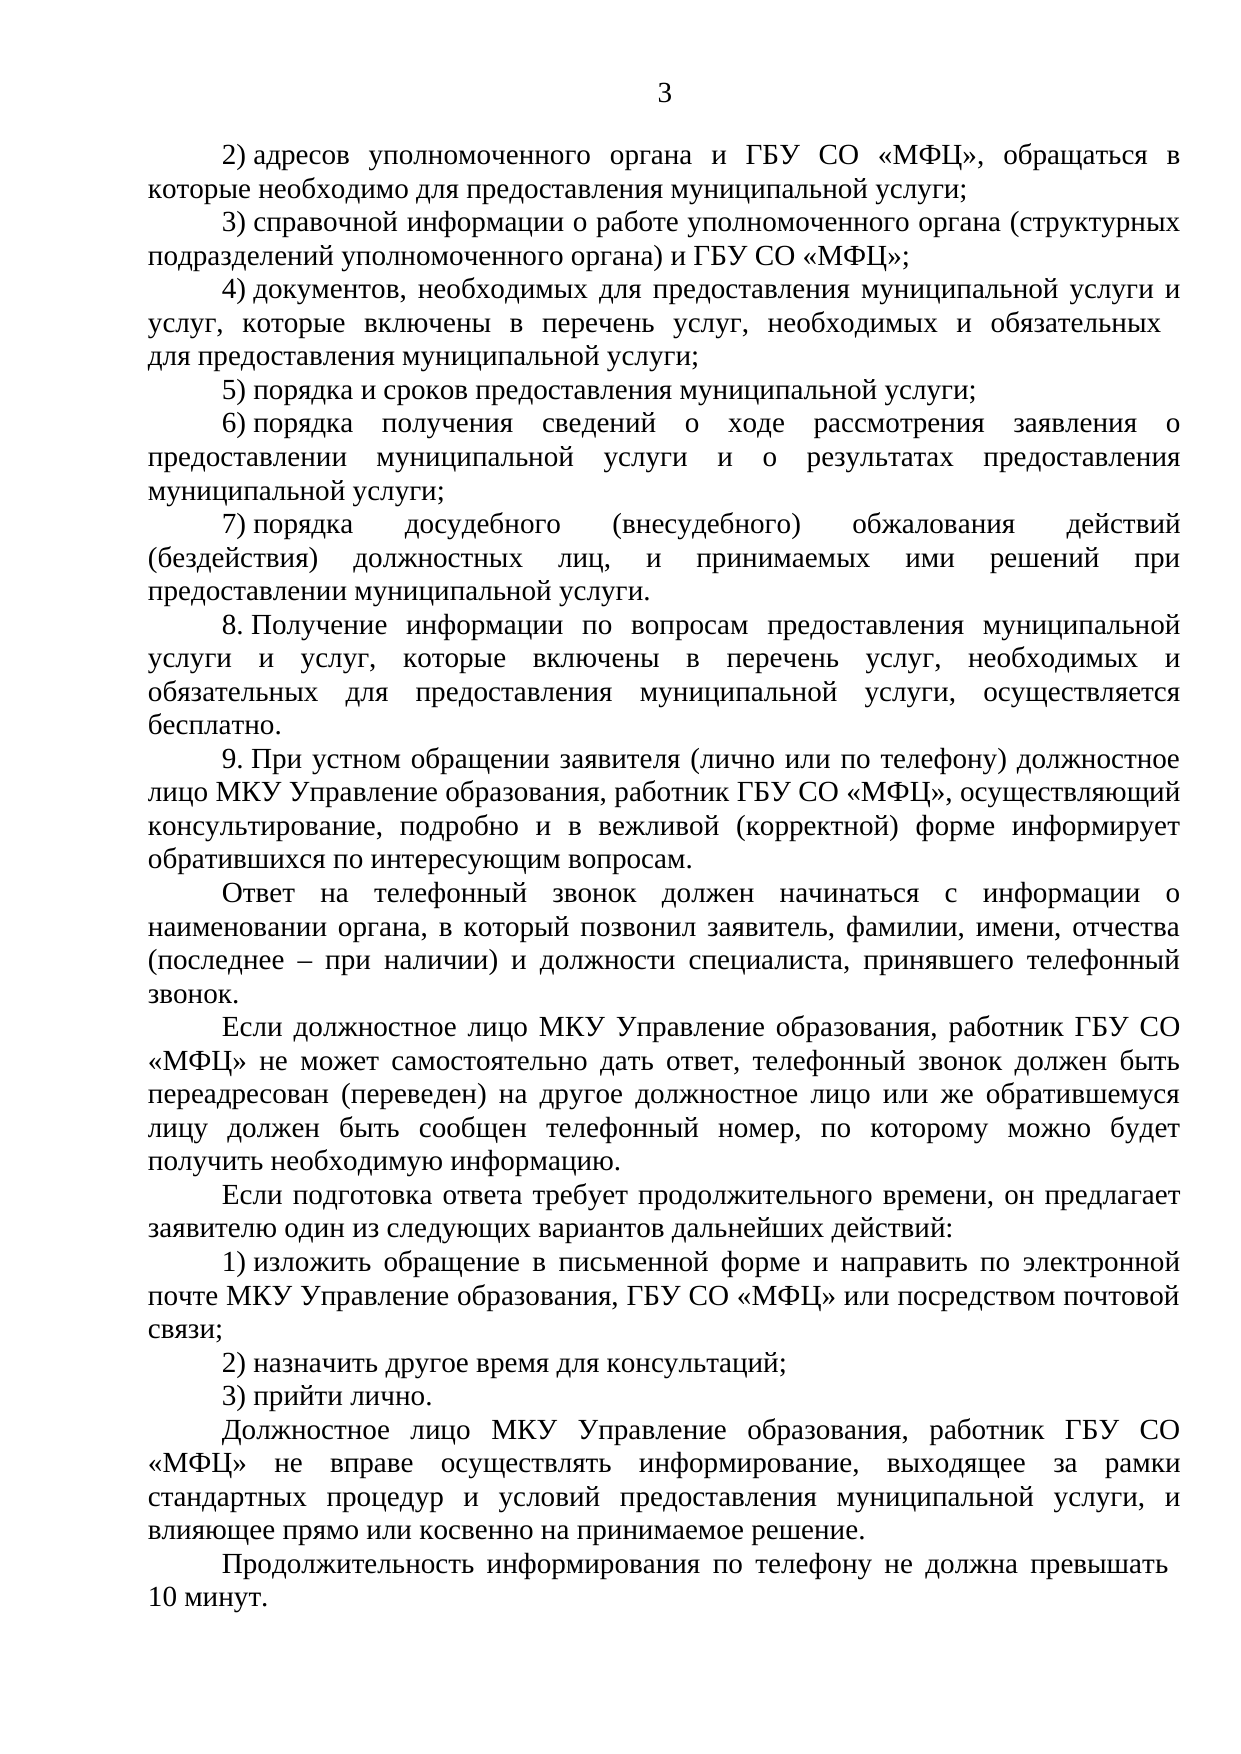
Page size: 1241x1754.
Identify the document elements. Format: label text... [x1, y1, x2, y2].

text Продолжительность информирования по телефону не должна превышать 10 минут. [148, 1546, 1181, 1613]
text Если должностное лицо МКУ Управление образования, работник ГБУ СО «МФЦ» не может самостоятельно дать ответ, телефонный звонок должен быть переадресован (переведен) на другое должностное лицо или же обратившемуся лицу должен быть сообщен телефонный номер, по которому можно будет получить необходимую информацию. [148, 1009, 1181, 1177]
text 2) адресов уполномоченного органа и ГБУ СО «МФЦ», обращаться в которые необходимо для предоставления муниципальной услуги; [148, 137, 1181, 204]
text 5) порядка и сроков предоставления муниципальной услуги; [148, 372, 1181, 406]
text 8. Получение информации по вопросам предоставления муниципальной услуги и услуг, которые включены в перечень услуг, необходимых и обязательных для предоставления муниципальной услуги, осуществляется бесплатно. [148, 607, 1181, 741]
text Если подготовка ответа требует продолжительного времени, он предлагает заявителю один из следующих вариантов дальнейших действий: [148, 1177, 1181, 1244]
text 3) справочной информации о работе уполномоченного органа (структурных подразделений уполномоченного органа) и ГБУ СО «МФЦ»; [148, 204, 1181, 271]
text Должностное лицо МКУ Управление образования, работник ГБУ СО «МФЦ» не вправе осуществлять информирование, выходящее за рамки стандартных процедур и условий предоставления муниципальной услуги, и влияющее прямо или косвенно на принимаемое решение. [148, 1412, 1181, 1546]
text 1) изложить обращение в письменной форме и направить по электронной почте МКУ Управление образования, ГБУ СО «МФЦ» или посредством почтовой связи; [148, 1244, 1181, 1345]
text Ответ на телефонный звонок должен начинаться с информации о наименовании органа, в который позвонил заявитель, фамилии, имени, отчества (последнее – при наличии) и должности специалиста, принявшего телефонный звонок. [148, 875, 1181, 1009]
text 7) порядка досудебного (внесудебного) обжалования действий (бездействия) должностных лиц, и принимаемых ими решений при предоставлении муниципальной услуги. [148, 506, 1181, 607]
text 2) назначить другое время для консультаций; [148, 1345, 1181, 1378]
text 9. При устном обращении заявителя (лично или по телефону) должностное лицо МКУ Управление образования, работник ГБУ СО «МФЦ», осуществляющий консультирование, подробно и в вежливой (корректной) форме информирует обратившихся по интересующим вопросам. [148, 741, 1181, 875]
text 4) документов, необходимых для предоставления муниципальной услуги и услуг, которые включены в перечень услуг, необходимых и обязательных для предоставления муниципальной услуги; [148, 271, 1181, 372]
text 3) прийти лично. [148, 1378, 1181, 1412]
text 6) порядка получения сведений о ходе рассмотрения заявления о предоставлении муниципальной услуги и о результатах предоставления муниципальной услуги; [148, 406, 1181, 506]
